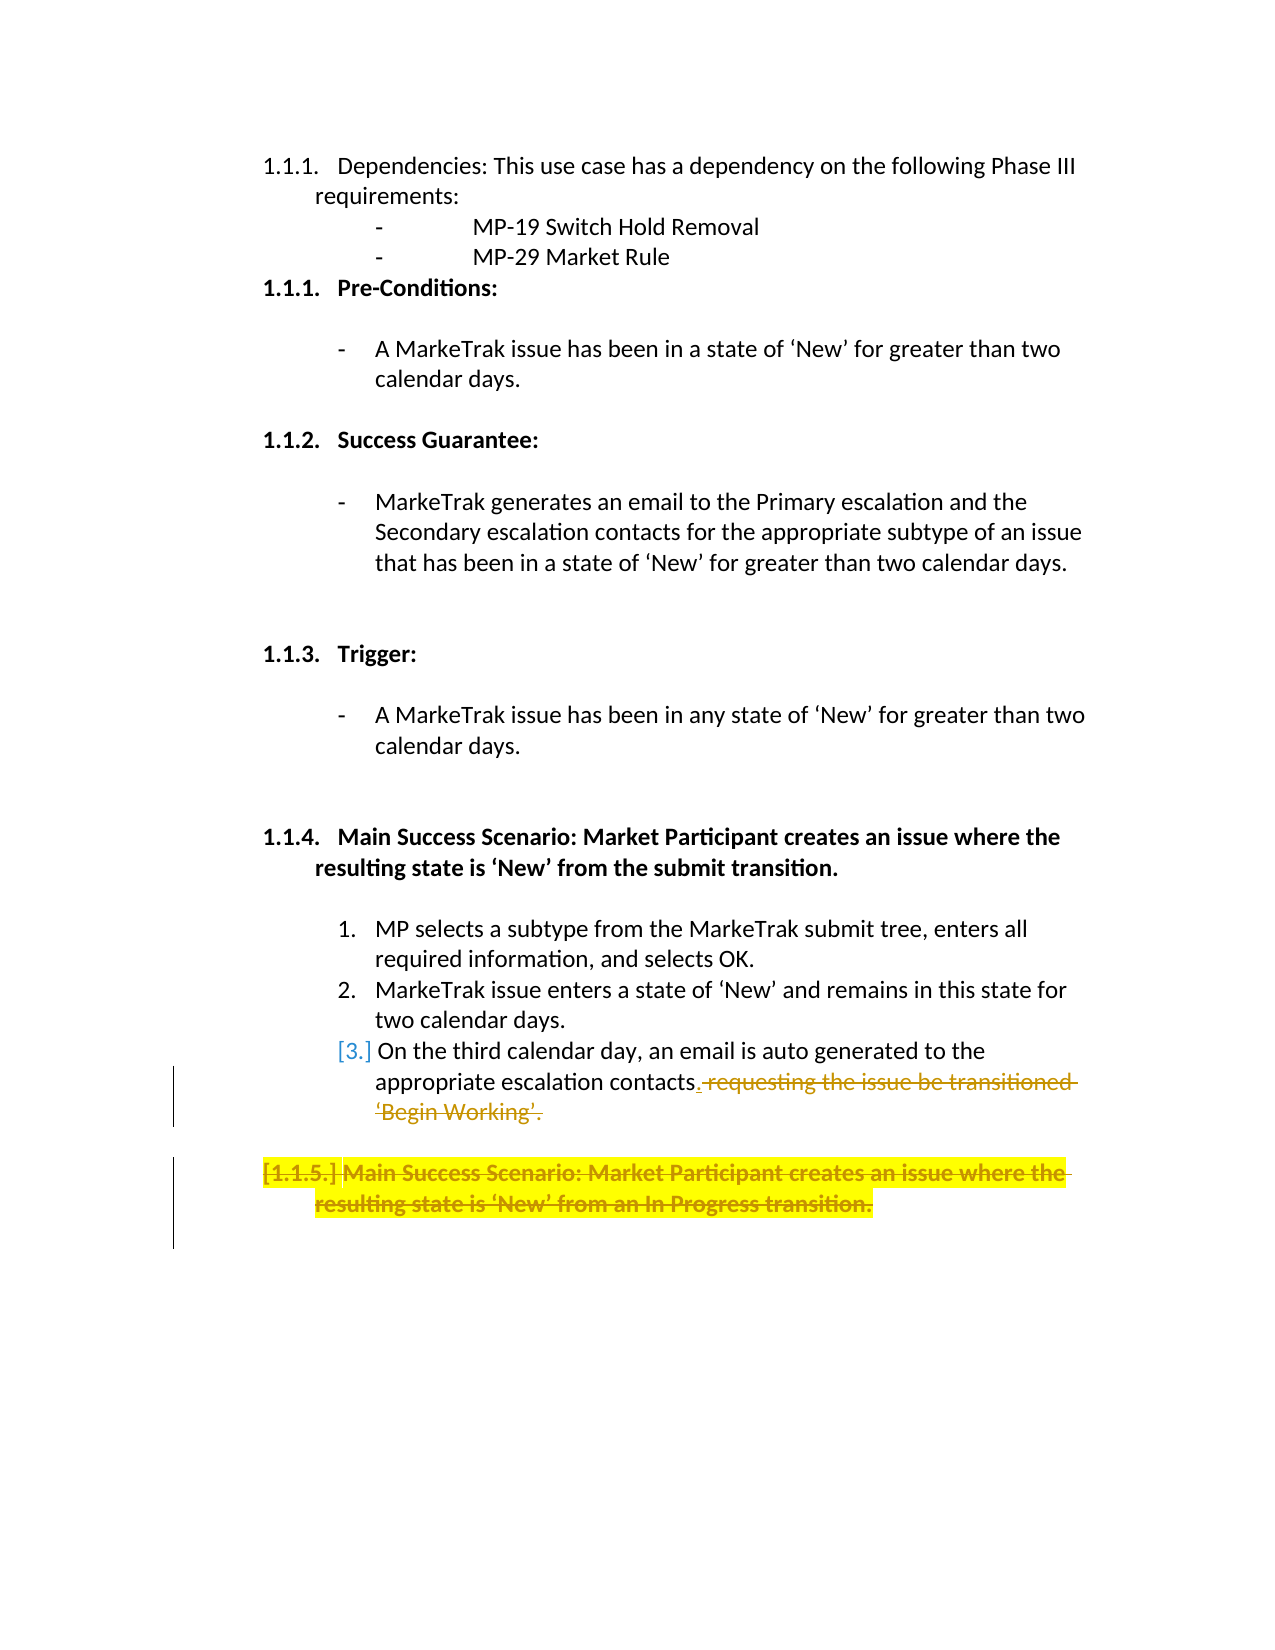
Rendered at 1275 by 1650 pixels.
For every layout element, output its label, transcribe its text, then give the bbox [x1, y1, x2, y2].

list Dependencies: This use case has a dependency on the following Phase III requirements: [262, 150, 1087, 211]
list A MarkeTrak issue has been in a state of ‘New’ for greater than two calendar days. [337, 333, 1087, 394]
list MP-29 Market Rule [375, 242, 1087, 272]
list MarkeTrak issue enters a state of ‘New’ and remains in this state for two calendar days. [337, 974, 1087, 1035]
list Main Success Scenario: Market Participant creates an issue where the resulting state is ‘New’ from the submit transition. [262, 821, 1087, 882]
list A MarkeTrak issue has been in any state of ‘New’ for greater than two calendar days. [337, 699, 1087, 760]
list MarkeTrak generates an email to the Primary escalation and the Secondary escalation contacts for the appropriate subtype of an issue that has been in a state of ‘New’ for greater than two calendar days. [337, 486, 1087, 577]
list Success Guarantee: [262, 425, 1087, 455]
list MP selects a subtype from the MarkeTrak submit tree, enters all required information, and selects OK. [337, 913, 1087, 974]
list MP-19 Switch Hold Removal [375, 211, 1087, 242]
list Trigger: [262, 638, 1087, 669]
list On the third calendar day, an email is auto generated to the appropriate escalation contacts [337, 1035, 1087, 1127]
list Pre-Conditions: [262, 272, 1087, 303]
